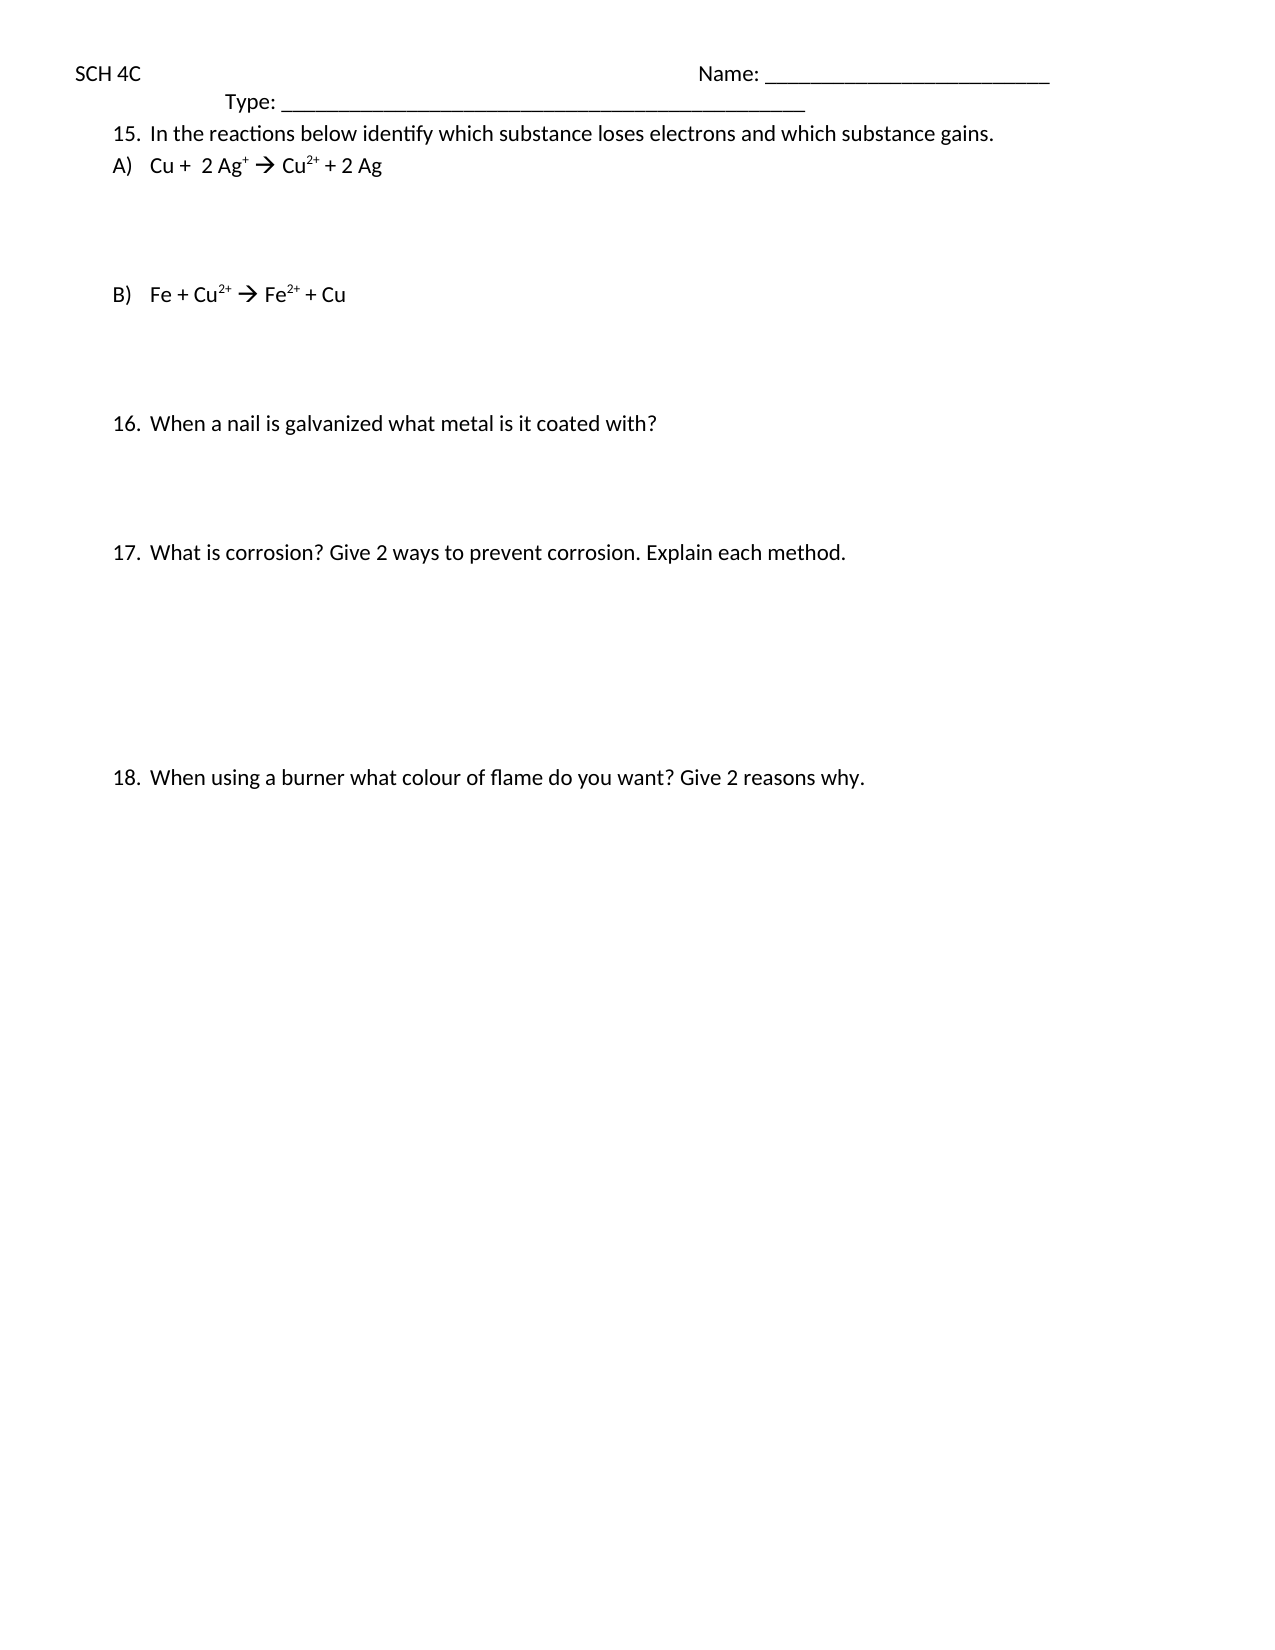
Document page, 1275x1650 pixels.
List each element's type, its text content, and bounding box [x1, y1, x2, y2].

list When using a burner what colour of flame do you want? Give 2 reasons why. [112, 763, 1200, 791]
list Cu + 2 Ag+ Cu2+ + 2 Ag [112, 151, 1200, 179]
list Fe + Cu2+ Fe2+ + Cu [112, 280, 1200, 308]
text Type: ______________________________________________ [75, 87, 1200, 115]
list In the reactions below identify which substance loses electrons and which substance gains. [112, 119, 1200, 147]
list What is corrosion? Give 2 ways to prevent corrosion. Explain each method. [112, 538, 1200, 566]
list When a nail is galvanized what metal is it coated with? [112, 409, 1200, 437]
